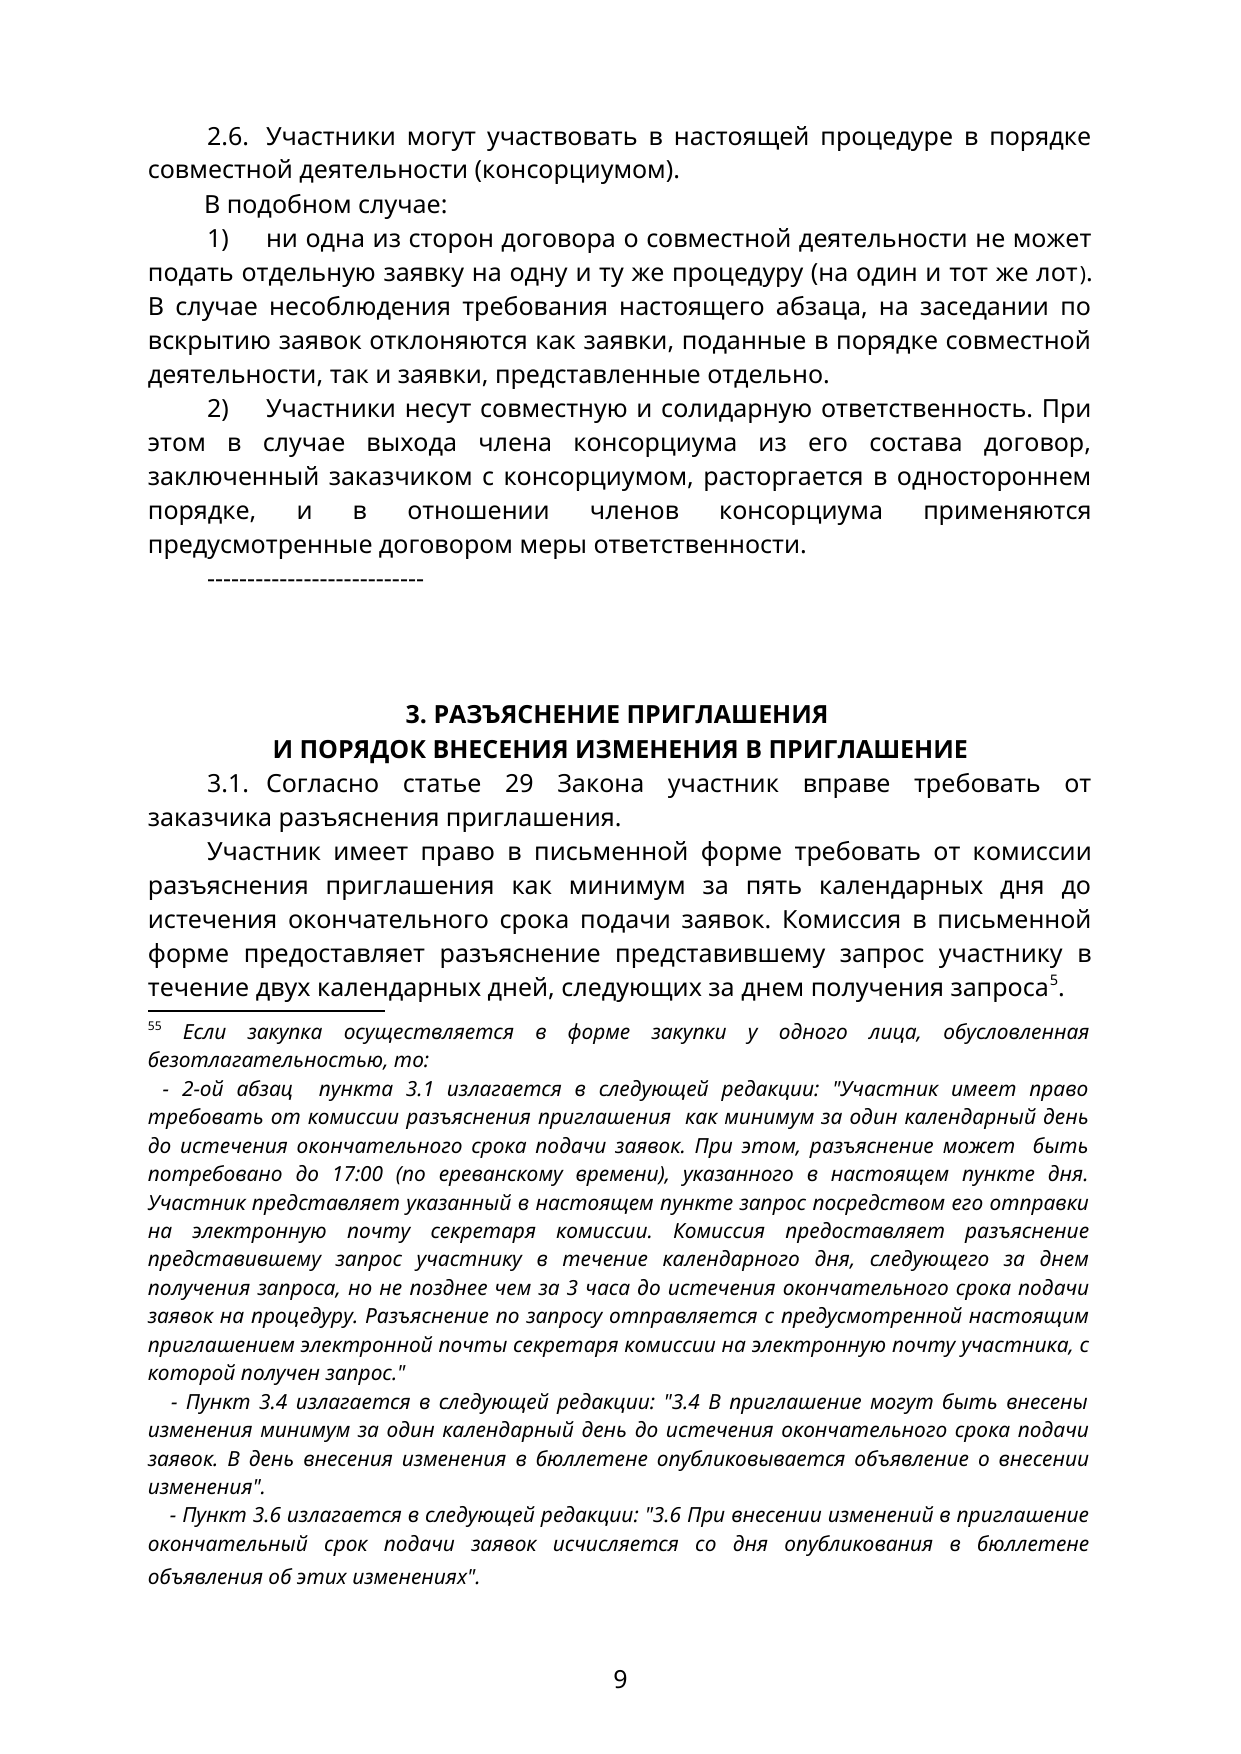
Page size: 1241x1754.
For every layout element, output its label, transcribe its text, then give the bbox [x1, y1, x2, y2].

text 2.6. Участники могут участвовать в настоящей процедуре в порядке совместной деятельности (консорциумом). [148, 118, 1092, 186]
text 1) ни одна из сторон договора о совместной деятельности не может подать отдельную заявку на одну и ту же процедуру (на один и тот же лот). В случае несоблюдения требования настоящего абзаца, на заседании по вскрытию заявок отклоняются как заявки, поданные в порядке совместной деятельности, так и заявки, представленные отдельно. [148, 220, 1092, 391]
text 2) Участники несут совместную и солидарную ответственность. При этом в случае выхода члена консорциума из его состава договор, заключенный заказчиком с консорциумом, расторгается в одностороннем порядке, и в отношении членов консорциума применяются предусмотренные договором меры ответственности. [148, 391, 1092, 561]
text В подобном случае: [148, 186, 1092, 220]
text Участник имеет право в письменной форме требовать от комиссии разъяснения приглашения как минимум за пять календарных дня до истечения окончательного срока подачи заявок. Комиссия в письменной форме предоставляет разъяснение представившему запрос участнику в течение двух календарных дней, следующих за днем получения запроса5. [148, 833, 1092, 1004]
text 3. РАЗЪЯСНЕНИЕ ПРИГЛАШЕНИЯ И ПОРЯДОК ВНЕСЕНИЯ ИЗМЕНЕНИЯ В ПРИГЛАШЕНИЕ [148, 697, 1092, 765]
text 3.1. Согласно статье 29 Закона участник вправе требовать от заказчика разъяснения приглашения. [148, 765, 1092, 833]
text --------------------------- [148, 561, 1092, 595]
